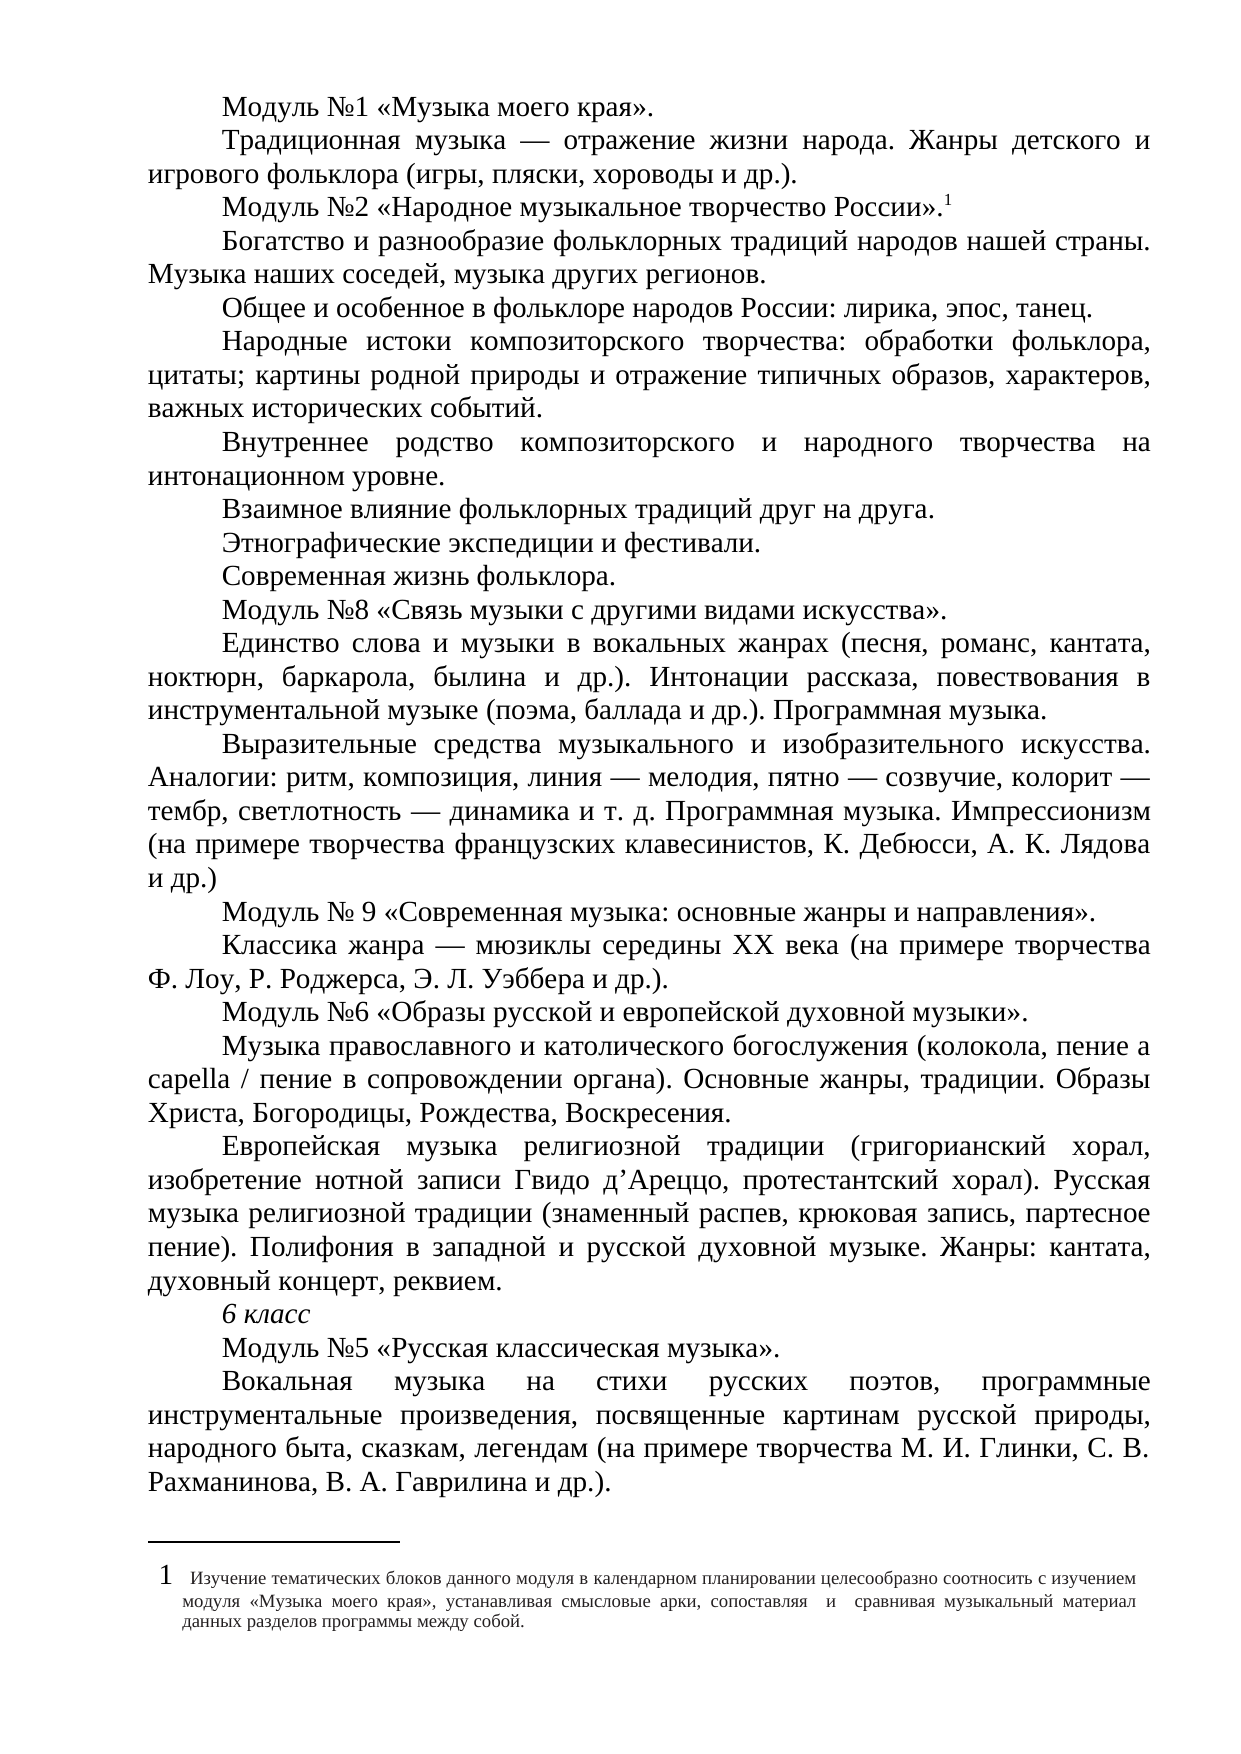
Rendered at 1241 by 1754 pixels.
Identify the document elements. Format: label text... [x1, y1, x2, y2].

text Модуль №1 «Музыка моего края». [148, 89, 1152, 122]
text Выразительные средства музыкального и изобразительного искусства. Аналогии: ритм, композиция, линия — мелодия, пятно — созвучие, колорит — тембр, светлотность — динамика и т. д. Программная музыка. Импрессионизм (на примере творчества французских клавесинистов, К. Дебюсси, А. К. Лядова и др.) [148, 726, 1152, 894]
text Музыка православного и католического богослужения (колокола, пение a capella / пение в сопровождении органа). Основные жанры, традиции. Образы Христа, Богородицы, Рождества, Воскресения. [148, 1028, 1152, 1128]
text Народные истоки композиторского творчества: обработки фольклора, цитаты; картины родной природы и отражение типичных образов, характеров, важных исторических событий. [148, 323, 1152, 424]
text Европейская музыка религиозной традиции (григорианский хорал, изобретение нотной записи Гвидо д’Ареццо, протестантский хорал). Русская музыка религиозной традиции (знаменный распев, крюковая запись, партесное пение). Полифония в западной и русской духовной музыке. Жанры: кантата, духовный концерт, реквием. [148, 1128, 1152, 1296]
text Взаимное влияние фольклорных традиций друг на друга. [148, 491, 1152, 525]
text Общее и особенное в фольклоре народов России: лирика, эпос, танец. [148, 290, 1152, 323]
text Традиционная музыка — отражение жизни народа. Жанры детского и игрового фольклора (игры, пляски, хороводы и др.). [148, 122, 1152, 189]
text Модуль №2 «Народное музыкальное творчество России». [148, 189, 1152, 223]
text Внутреннее родство композиторского и народного творчества на интонационном уровне. [148, 424, 1152, 491]
text 6 класс [148, 1296, 1152, 1330]
text Классика жанра — мюзиклы середины XX века (на примере творчества Ф. Лоу, Р. Роджерса, Э. Л. Уэббера и др.). [148, 927, 1152, 994]
text Современная жизнь фольклора. [148, 558, 1152, 592]
text Этнографические экспедиции и фестивали. [148, 525, 1152, 558]
text Модуль №6 «Образы русской и европейской духовной музыки». [148, 994, 1152, 1028]
text Богатство и разнообразие фольклорных традиций народов нашей страны. Музыка наших соседей, музыка других регионов. [148, 223, 1152, 290]
text Модуль №8 «Связь музыки с другими видами искусства». [148, 592, 1152, 625]
text Модуль №5 «Русская классическая музыка». [148, 1330, 1152, 1363]
text Вокальная музыка на стихи русских поэтов, программные инструментальные произведения, посвященные картинам русской природы, народного быта, сказкам, легендам (на примере творчества М. И. Глинки, С. В. Рахманинова, В. А. Гаврилина и др.). [148, 1363, 1152, 1497]
text Модуль № 9 «Современная музыка: основные жанры и направления». [148, 894, 1152, 927]
text Единство слова и музыки в вокальных жанрах (песня, романс, кантата, ноктюрн, баркарола, былина и др.). Интонации рассказа, повествования в инструментальной музыке (поэма, баллада и др.). Программная музыка. [148, 625, 1152, 726]
